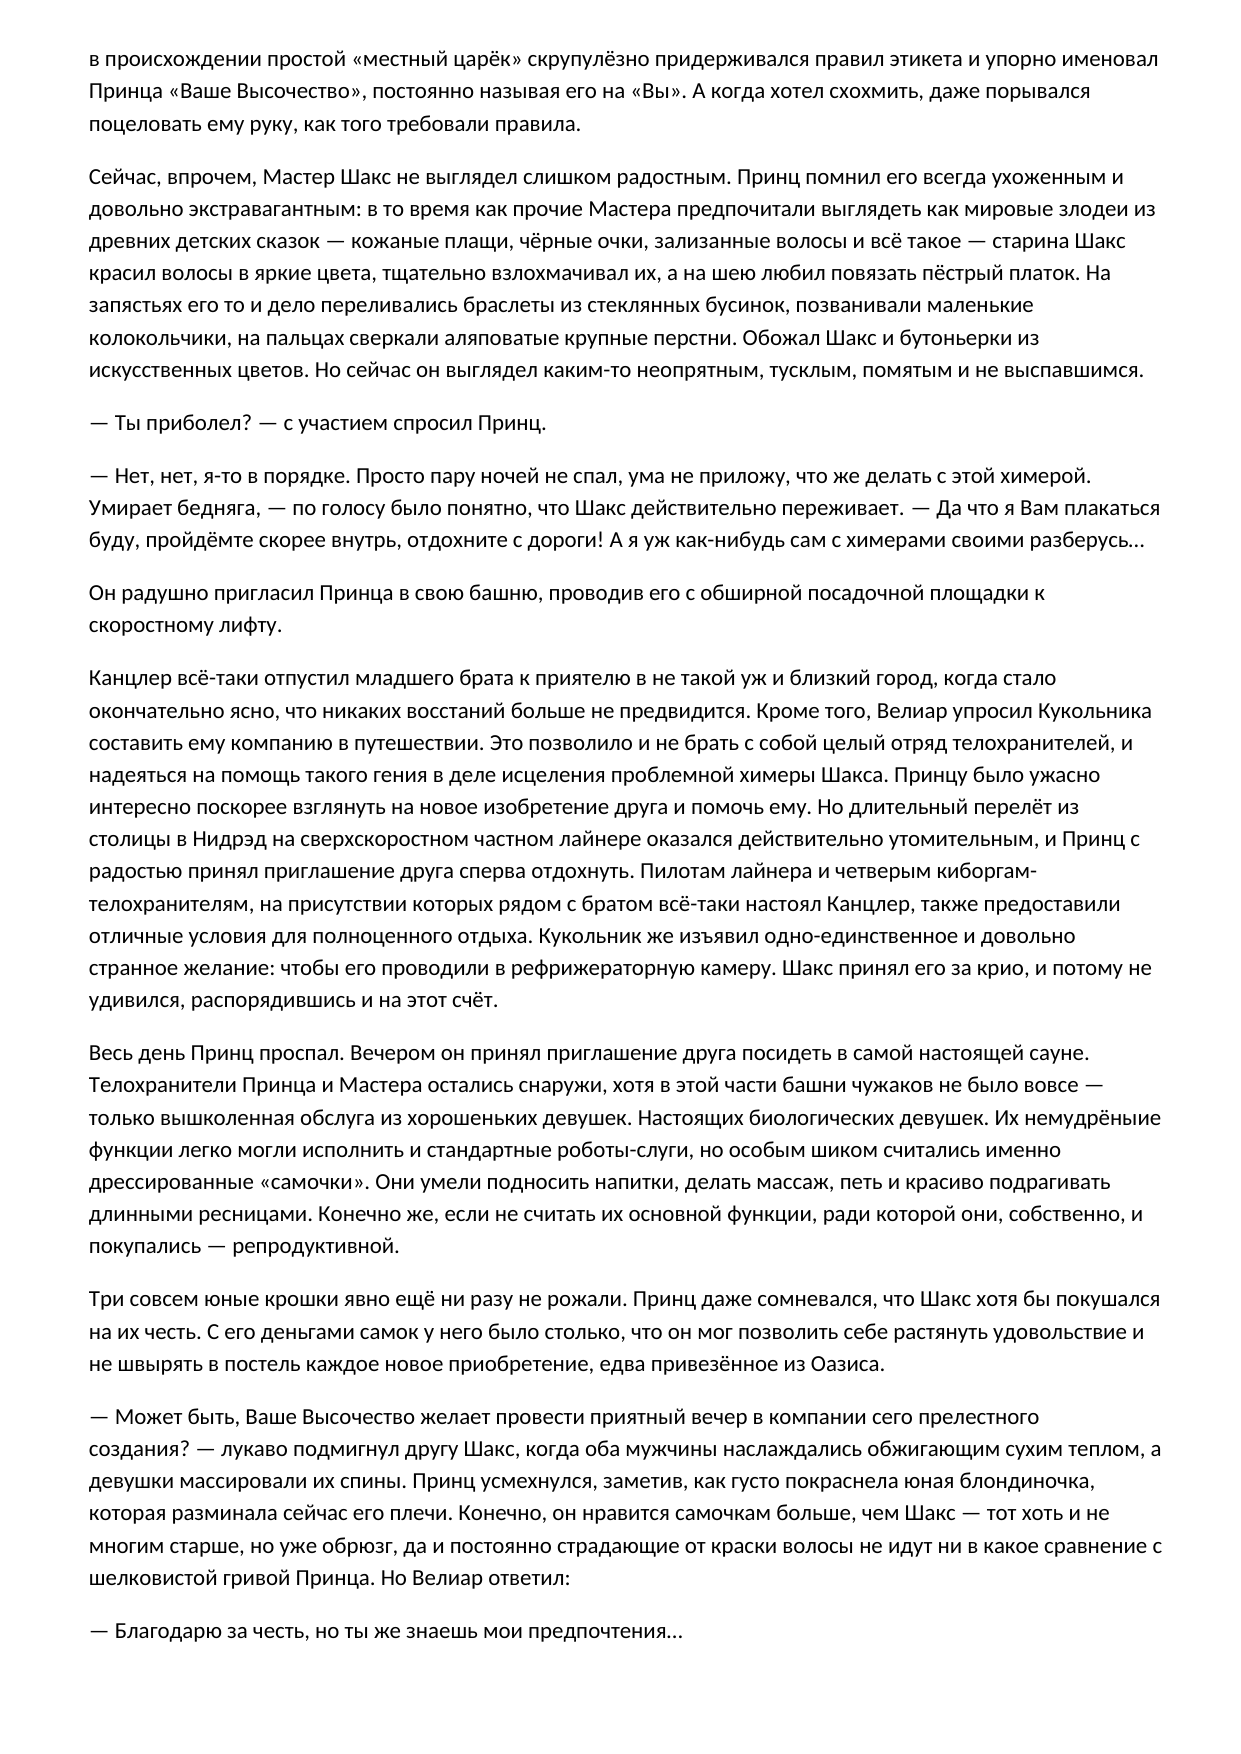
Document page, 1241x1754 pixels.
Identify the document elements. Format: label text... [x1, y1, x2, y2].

text — Нет, нет, я-то в порядке. Просто пару ночей не спал, ума не приложу, что же делать с этой химерой. Умирает бедняга, — по голосу было понятно, что Шакс действительно переживает. — Да что я Вам плакаться буду, пройдёмте скорее внутрь, отдохните с дороги! А я уж как-нибудь сам с химерами своими разберусь… [89, 461, 1167, 553]
text — Может быть, Ваше Высочество желает провести приятный вечер в компании сего прелестного создания? — лукаво подмигнул другу Шакс, когда оба мужчины наслаждались обжигающим сухим теплом, а девушки массировали их спины. Принц усмехнулся, заметив, как густо покраснела юная блондиночка, которая разминала сейчас его плечи. Конечно, он нравится самочкам больше, чем Шакс — тот хоть и не многим старше, но уже обрюзг, да и постоянно страдающие от краски волосы не идут ни в какое сравнение с шелковистой гривой Принца. Но Велиар ответил: [89, 1402, 1167, 1591]
text — Благодарю за честь, но ты же знаешь мои предпочтения… [89, 1616, 1167, 1644]
text Он радушно пригласил Принца в свою башню, проводив его с обширной посадочной площадки к скоростному лифту. [89, 578, 1167, 638]
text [89, 44, 1167, 137]
text Весь день Принц проспал. Вечером он принял приглашение друга посидеть в самой настоящей сауне. Телохранители Принца и Мастера остались снаружи, хотя в этой части башни чужаков не было вовсе — только вышколенная обслуга из хорошеньких девушек. Настоящих биологических девушек. Их немудрёныие функции легко могли исполнить и стандартные роботы-слуги, но особым шиком считались именно дрессированные «самочки». Они умели подносить напитки, делать массаж, петь и красиво подрагивать длинными ресницами. Конечно же, если не считать их основной функции, ради которой они, собственно, и покупались — репродуктивной. [89, 1038, 1167, 1259]
text Канцлер всё-таки отпустил младшего брата к приятелю в не такой уж и близкий город, когда стало окончательно ясно, что никаких восстаний больше не предвидится. Кроме того, Велиар упросил Кукольника составить ему компанию в путешествии. Это позволило и не брать с собой целый отряд телохранителей, и надеяться на помощь такого гения в деле исцеления проблемной химеры Шакса. Принцу было ужасно интересно поскорее взглянуть на новое изобретение друга и помочь ему. Но длительный перелёт из столицы в Нидрэд на сверхскоростном частном лайнере оказался действительно утомительным, и Принц с радостью принял приглашение друга сперва отдохнуть. Пилотам лайнера и четверым киборгам-телохранителям, на присутствии которых рядом с братом всё-таки настоял Канцлер, также предоставили отличные условия для полноценного отдыха. Кукольник же изъявил одно-единственное и довольно странное желание: чтобы его проводили в рефрижераторную камеру. Шакс принял его за крио, и потому не удивился, распорядившись и на этот счёт. [89, 663, 1167, 1013]
text Сейчас, впрочем, Мастер Шакс не выглядел слишком радостным. Принц помнил его всегда ухоженным и довольно экстравагантным: в то время как прочие Мастера предпочитали выглядеть как мировые злодеи из древних детских сказок — кожаные плащи, чёрные очки, зализанные волосы и всё такое — старина Шакс красил волосы в яркие цвета, тщательно взлохмачивал их, а на шею любил повязать пёстрый платок. На запястьях его то и дело переливались браслеты из стеклянных бусинок, позванивали маленькие колокольчики, на пальцах сверкали аляповатые крупные перстни. Обожал Шакс и бутоньерки из искусственных цветов. Но сейчас он выглядел каким-то неопрятным, тусклым, помятым и не выспавшимся. [89, 162, 1167, 383]
text Три совсем юные крошки явно ещё ни разу не рожали. Принц даже сомневался, что Шакс хотя бы покушался на их честь. С его деньгами самок у него было столько, что он мог позволить себе растянуть удовольствие и не швырять в постель каждое новое приобретение, едва привезённое из Оазиса. [89, 1284, 1167, 1377]
text — Ты приболел? — с участием спросил Принц. [89, 408, 1167, 436]
